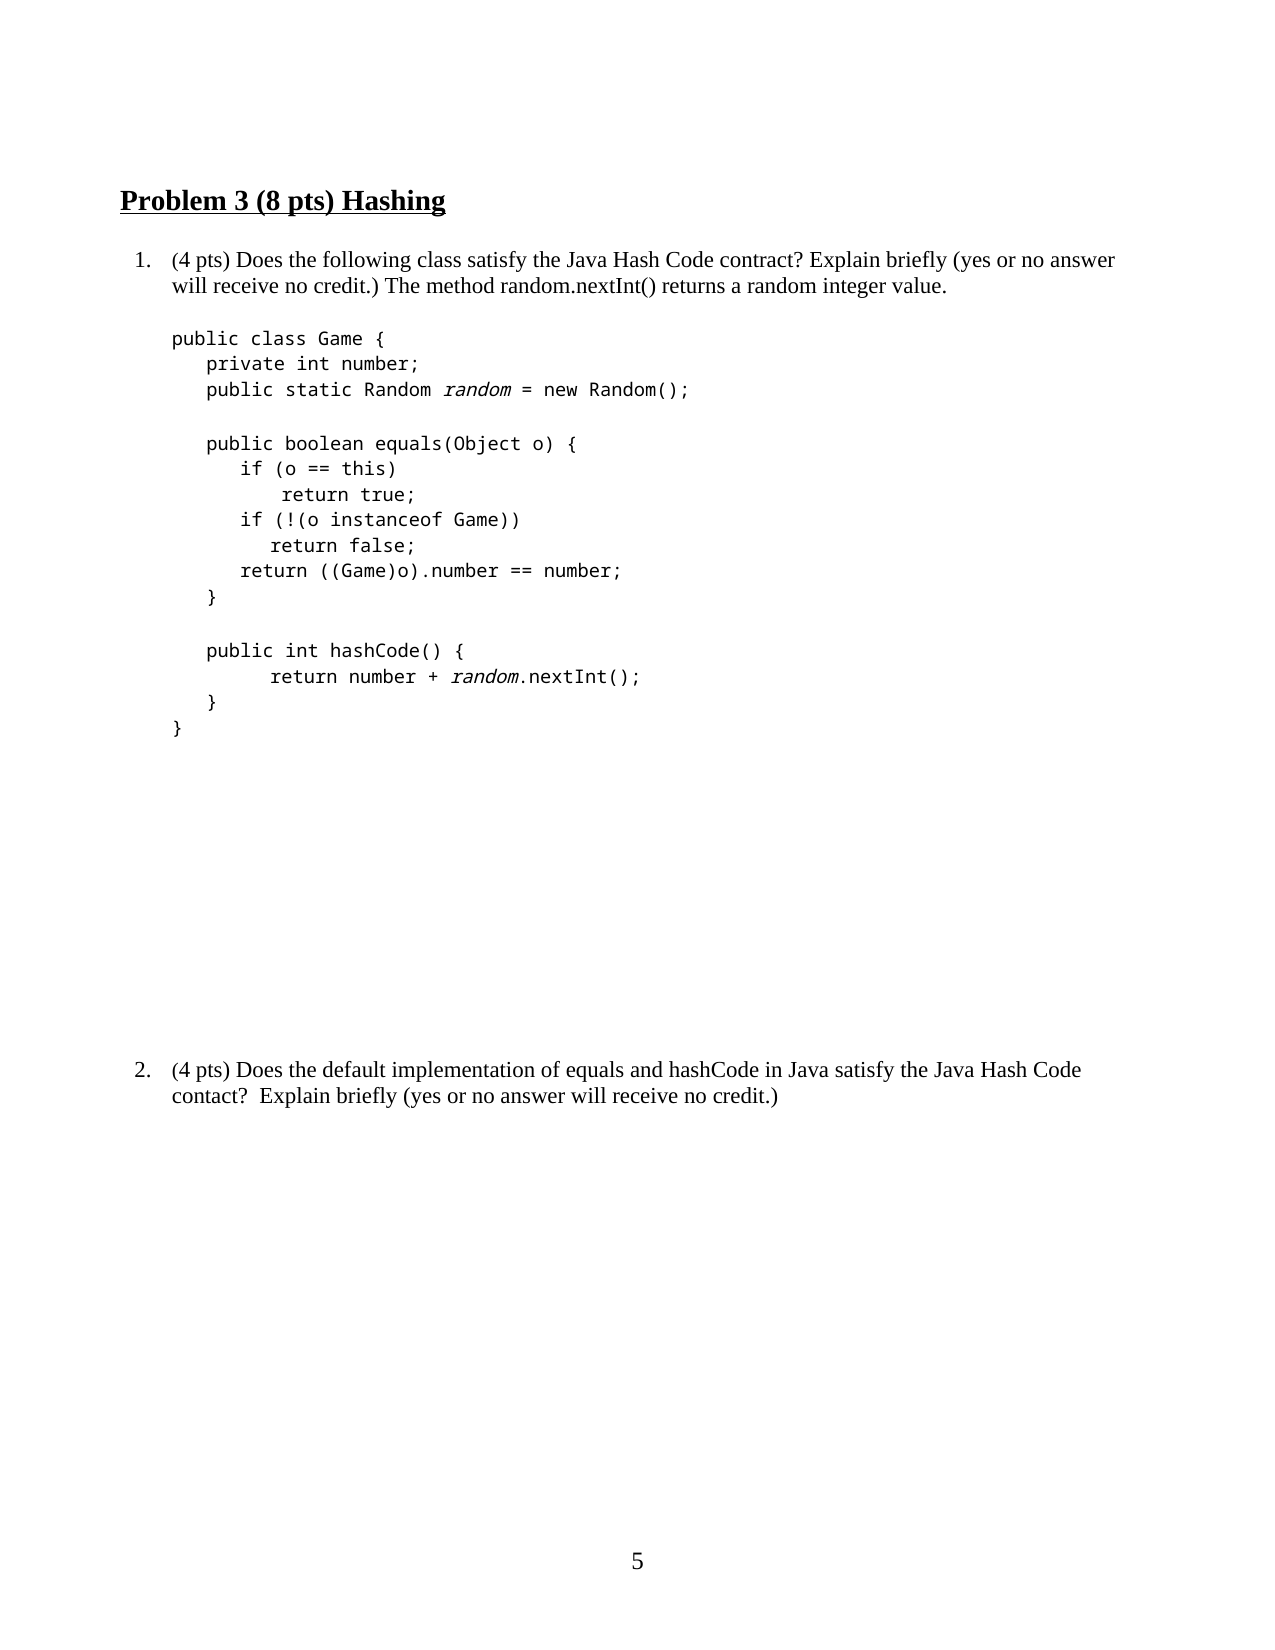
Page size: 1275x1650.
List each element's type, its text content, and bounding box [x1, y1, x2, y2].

text return false; [172, 532, 1155, 558]
text public static Random random = new Random(); [172, 376, 1155, 401]
text } [172, 714, 1155, 739]
text public boolean equals(Object o) { [172, 430, 1155, 456]
text public class Game { [172, 325, 1155, 350]
text return number + random.nextInt(); [172, 663, 1155, 688]
text if (o == this) [172, 456, 1155, 481]
text return ((Game)o).number == number; [172, 558, 1155, 583]
text } [172, 688, 1155, 714]
list (4 pts) Does the following class satisfy the Java Hash Code contract? Explain briefly (yes or no answer will receive no credit.) The method random.nextInt() returns a random integer value. [134, 246, 1155, 298]
list (4 pts) Does the default implementation of equals and hashCode in Java satisfy the Java Hash Code contact? Explain briefly (yes or no answer will receive no credit.) [134, 1056, 1155, 1108]
text if (!(o instanceof Game)) [172, 507, 1155, 532]
text Problem 3 (8 pts) Hashing [120, 183, 1155, 217]
text return true; [172, 481, 1155, 507]
text private int number; [172, 350, 1155, 376]
text } [172, 583, 1155, 609]
text public int hashCode() { [172, 637, 1155, 663]
